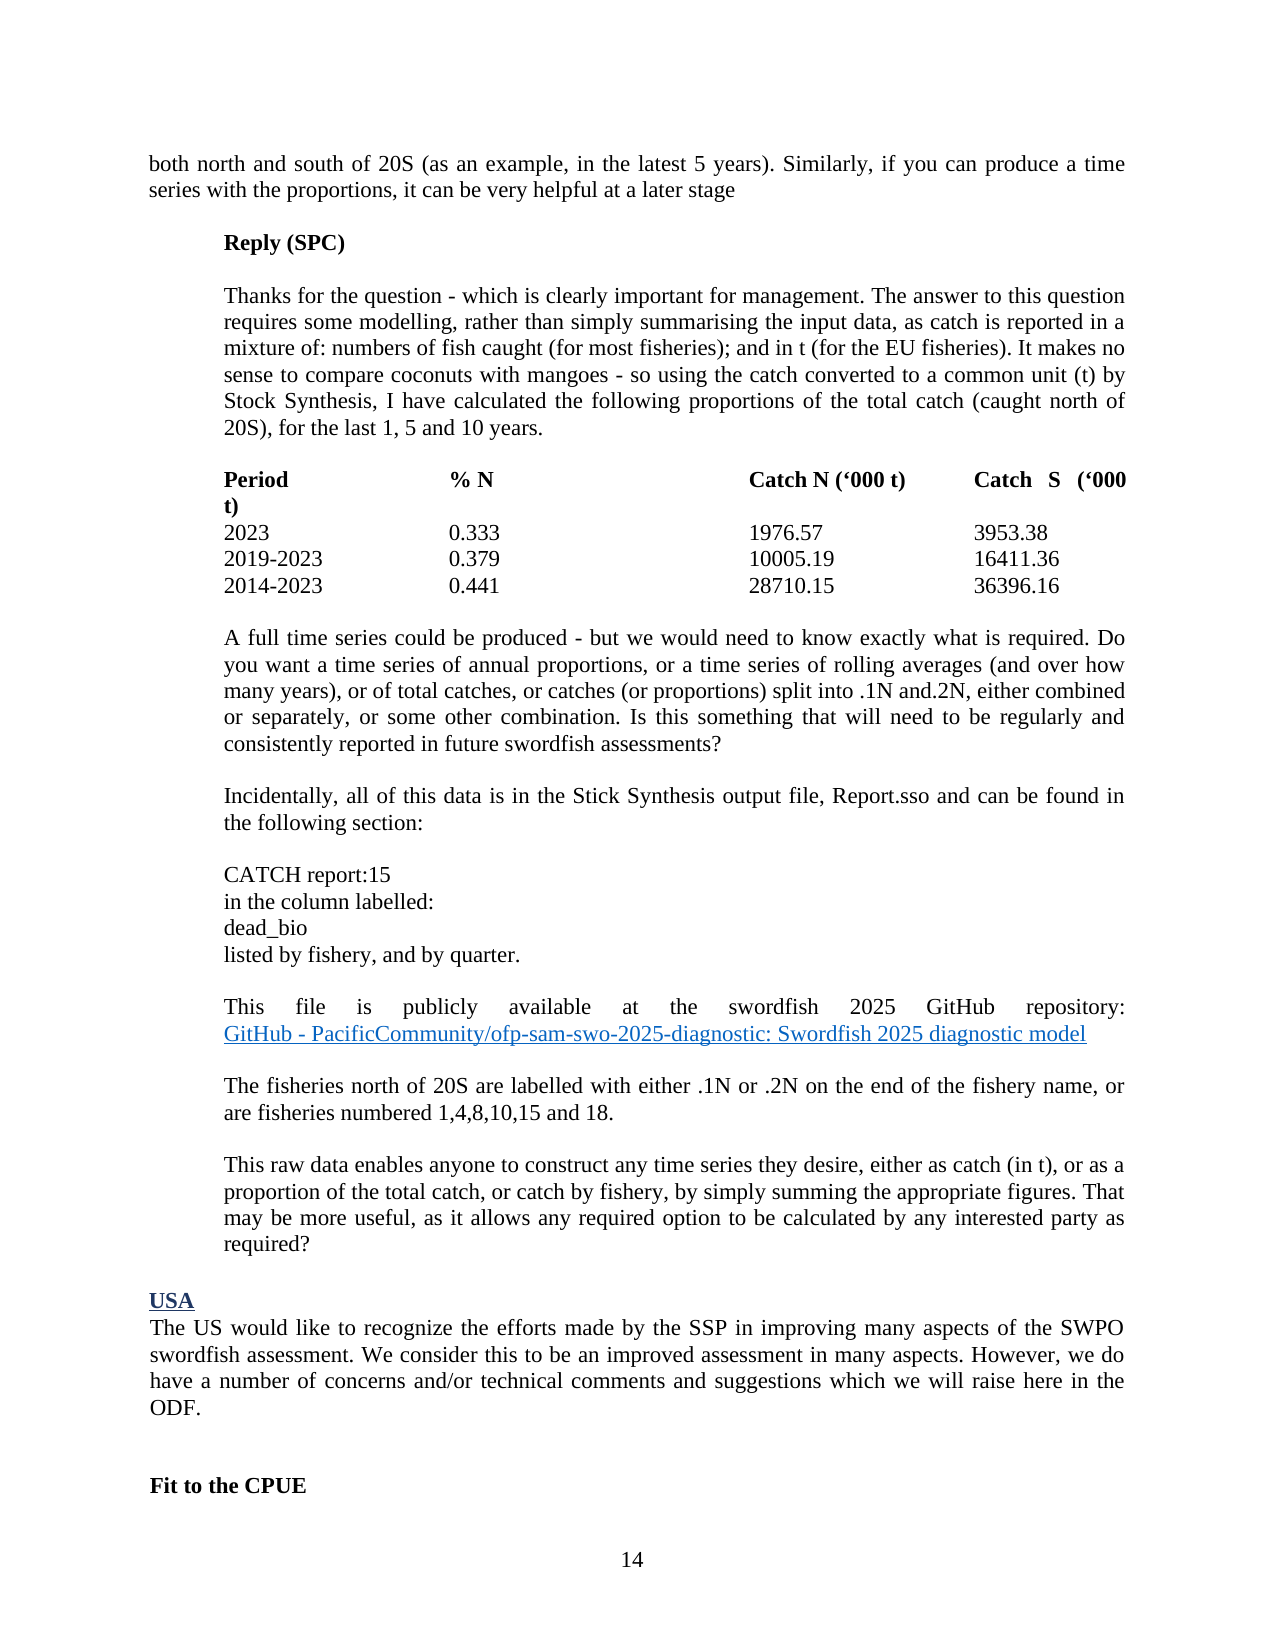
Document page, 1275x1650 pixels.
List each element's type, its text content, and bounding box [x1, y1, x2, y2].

list CATCH report:15 [223, 835, 1127, 888]
list 2023 0.333 1976.57 3953.38 2019-2023 0.379 10005.19 16411.36 2014-2023 0.441 28710.15 36396.16 [223, 519, 1127, 598]
list dead_bio listed by fishery, and by quarter. [223, 914, 1127, 967]
list The fisheries north of 20S are labelled with either .1N or .2N on the end of the fishery name, or are fisheries numbered 1,4,8,10,15 and 18. [223, 1072, 1127, 1125]
subtitle USA [148, 1287, 1127, 1314]
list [148, 150, 1127, 203]
list The US would like to recognize the efforts made by the SSP in improving many aspects of the SWPO swordfish assessment. We consider this to be an improved assessment in many aspects. However, we do have a number of concerns and/or technical comments and suggestions which we will raise here in the ODF. [149, 1314, 1127, 1420]
list Period % N Catch N (‘000 t) Catch S (‘000 t) [223, 466, 1127, 519]
list Reply (SPC) [223, 229, 1127, 255]
list This raw data enables anyone to construct any time series they desire, either as catch (in t), or as a proportion of the total catch, or catch by fishery, by simply summing the appropriate figures. That may be more useful, as it allows any required option to be calculated by any interested party as required? [223, 1151, 1127, 1257]
list This file is publicly available at the swordfish 2025 GitHub repository: GitHub - PacificCommunity/ofp-sam-swo-2025-diagnostic: Swordfish 2025 diagnostic model [223, 993, 1127, 1046]
list A full time series could be produced - but we would need to know exactly what is required. Do you want a time series of annual proportions, or a time series of rolling averages (and over how many years), or of total catches, or catches (or proportions) split into .1N and.2N, either combined or separately, or some other combination. Is this something that will need to be regularly and consistently reported in future swordfish assessments? [223, 624, 1127, 756]
list Thanks for the question - which is clearly important for management. The answer to this question requires some modelling, rather than simply summarising the input data, as catch is reported in a mixture of: numbers of fish caught (for most fisheries); and in t (for the EU fisheries). It makes no sense to compare coconuts with mangoes - so using the catch converted to a common unit (t) by Stock Synthesis, I have calculated the following proportions of the total catch (caught north of 20S), for the last 1, 5 and 10 years. [223, 282, 1127, 440]
list in the column labelled: [223, 888, 1127, 914]
list Incidentally, all of this data is in the Stick Synthesis output file, Report.sso and can be found in the following section: [223, 782, 1127, 835]
list Fit to the CPUE [149, 1473, 1127, 1499]
